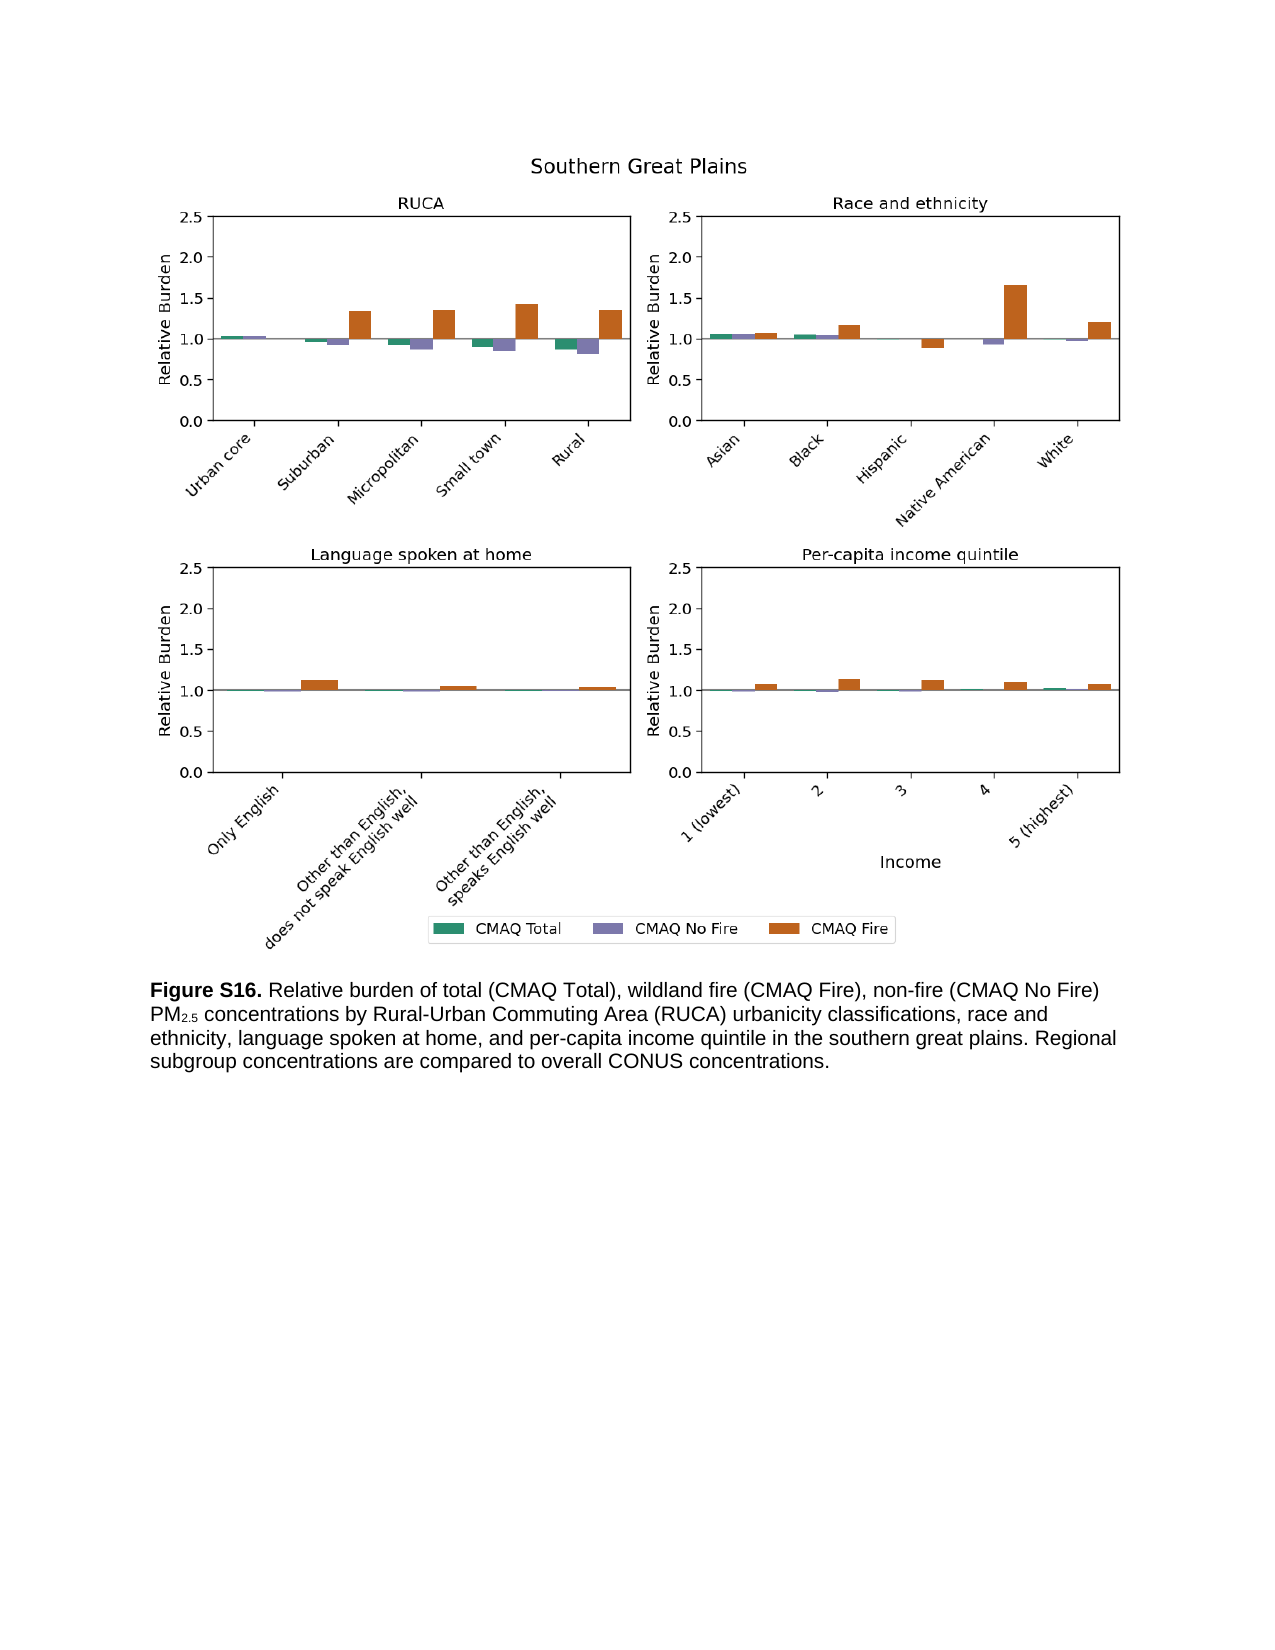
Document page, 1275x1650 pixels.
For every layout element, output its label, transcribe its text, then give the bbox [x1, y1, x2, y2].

text Figure S16. Relative burden of total (CMAQ Total), wildland fire (CMAQ Fire), non-fire (CMAQ No Fire) PM2.5 concentrations by Rural-Urban Commuting Area (RUCA) urbanicity classifications, race and ethnicity, language spoken at home, and per-capita income quintile in the southern great plains. Regional subgroup concentrations are compared to overall CONUS concentrations. [150, 977, 1125, 1073]
picture [150, 150, 1125, 961]
